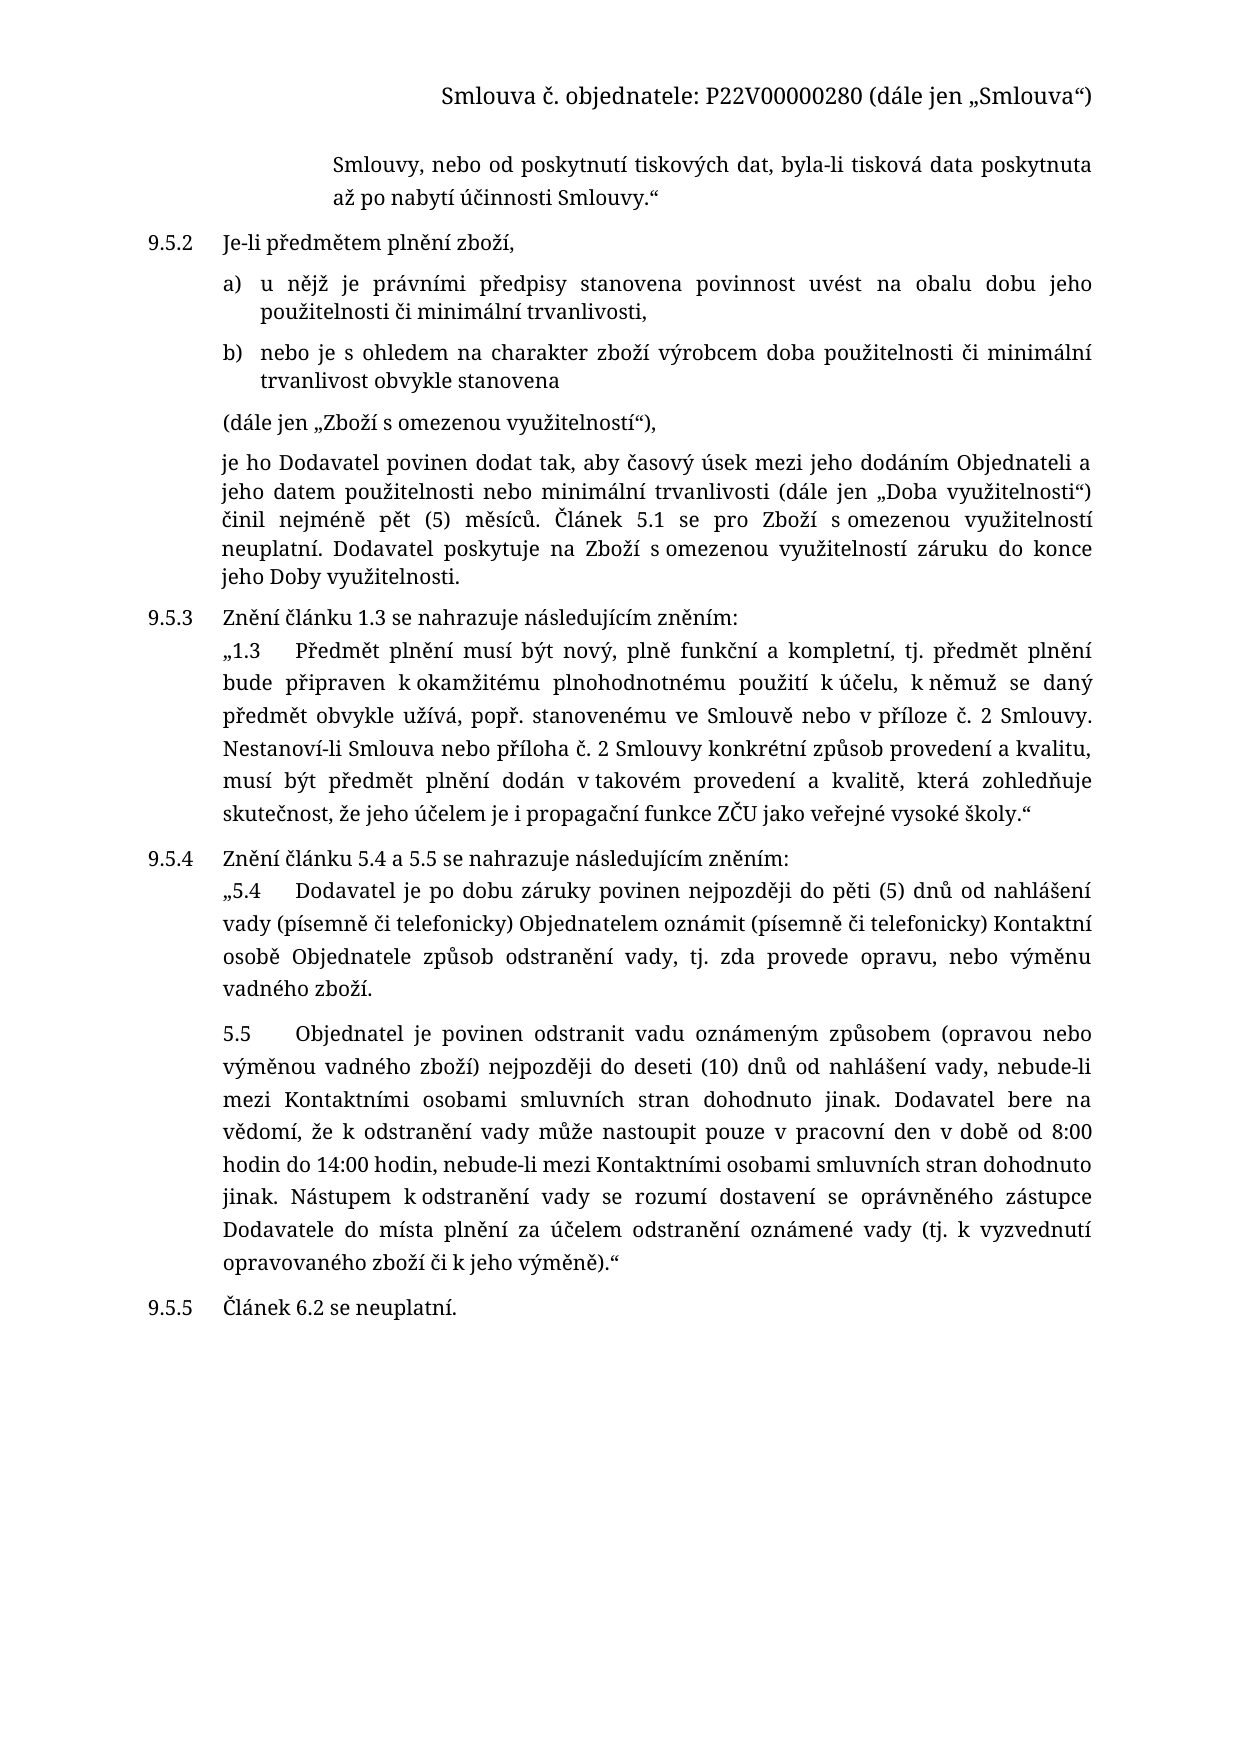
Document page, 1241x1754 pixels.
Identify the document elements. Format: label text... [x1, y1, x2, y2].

list „1.3 Předmět plnění musí být nový, plně funkční a kompletní, tj. předmět plnění bude připraven k okamžitému plnohodnotnému použití k účelu, k němuž se daný předmět obvykle užívá, popř. stanovenému ve Smlouvě nebo v příloze č. 2 Smlouvy. Nestanoví-li Smlouva nebo příloha č. 2 Smlouvy konkrétní způsob provedení a kvalitu, musí být předmět plnění dodán v takovém provedení a kvalitě, která zohledňuje skutečnost, že jeho účelem je i propagační funkce ZČU jako veřejné vysoké školy.“ [223, 636, 1093, 827]
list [295, 150, 1093, 211]
list nebo je s ohledem na charakter zboží výrobcem doba použitelnosti či minimální trvanlivost obvykle stanovena [223, 338, 1093, 395]
list u nějž je právními předpisy stanovena povinnost uvést na obalu dobu jeho použitelnosti či minimální trvanlivosti, [223, 269, 1093, 326]
list Znění článku 5.4 a 5.5 se nahrazuje následujícím zněním: [148, 844, 1093, 872]
list 5.5 Objednatel je povinen odstranit vadu oznámeným způsobem (opravou nebo výměnou vadného zboží) nejpozději do deseti (10) dnů od nahlášení vady, nebude-li mezi Kontaktními osobami smluvních stran dohodnuto jinak. Dodavatel bere na vědomí, že k odstranění vady může nastoupit pouze v pracovní den v době od 8:00 hodin do 14:00 hodin, nebude-li mezi Kontaktními osobami smluvních stran dohodnuto jinak. Nástupem k odstranění vady se rozumí dostavení se oprávněného zástupce Dodavatele do místa plnění za účelem odstranění oznámené vady (tj. k vyzvednutí opravovaného zboží či k jeho výměně).“ [223, 1019, 1093, 1276]
list Znění článku 1.3 se nahrazuje následujícím zněním: [148, 603, 1093, 632]
text je ho Dodavatel povinen dodat tak, aby časový úsek mezi jeho dodáním Objednateli a jeho datem použitelnosti nebo minimální trvanlivosti (dále jen „Doba využitelnosti“) činil nejméně pět (5) měsíců. Článek 5.1 se pro Zboží s omezenou využitelností neuplatní. Dodavatel poskytuje na Zboží s omezenou využitelností záruku do konce jeho Doby využitelnosti. [221, 448, 1093, 591]
list Článek 6.2 se neuplatní. [148, 1293, 1093, 1321]
text (dále jen „Zboží s omezenou využitelností“), [223, 408, 1093, 436]
list „5.4 Dodavatel je po dobu záruky povinen nejpozději do pěti (5) dnů od nahlášení vady (písemně či telefonicky) Objednatelem oznámit (písemně či telefonicky) Kontaktní osobě Objednatele způsob odstranění vady, tj. zda provede opravu, nebo výměnu vadného zboží. [223, 877, 1093, 1003]
list Je-li předmětem plnění zboží, [148, 228, 1093, 256]
